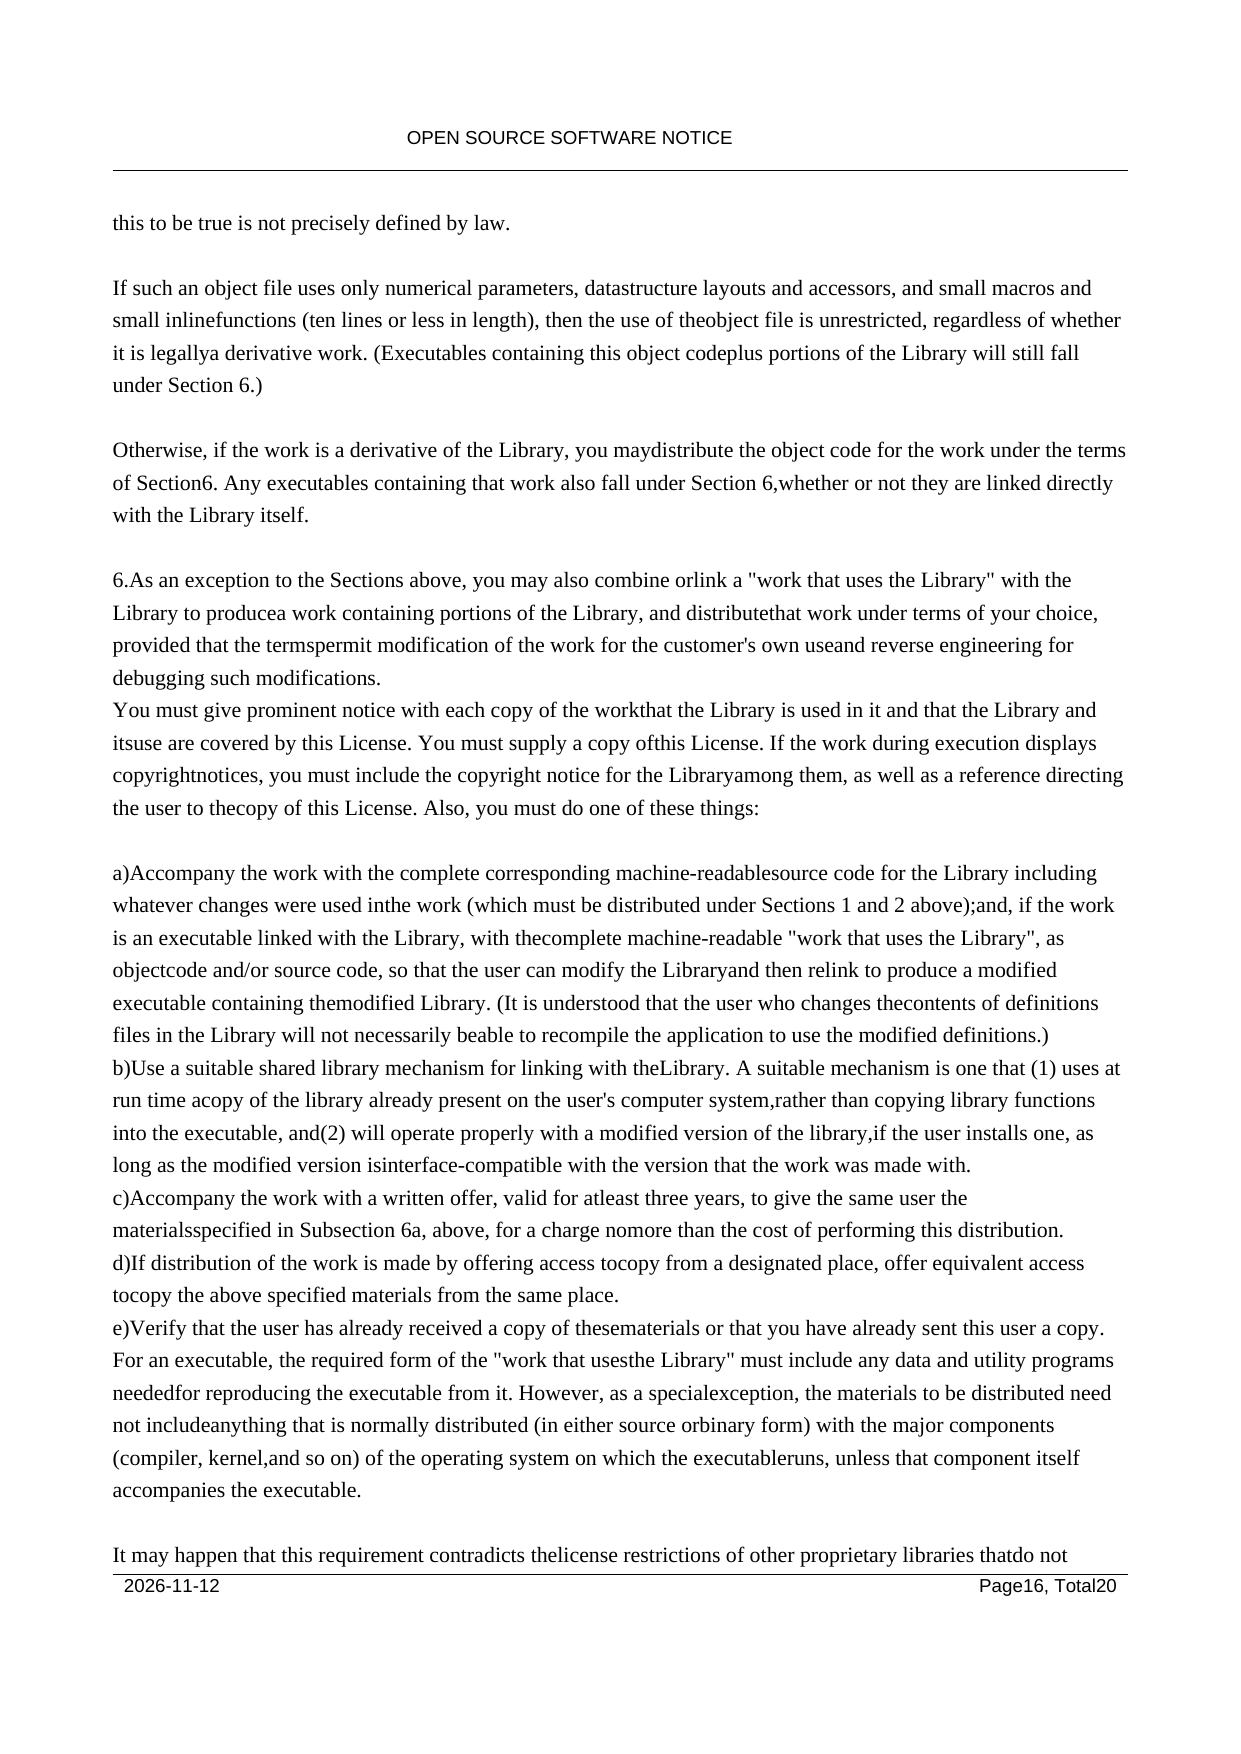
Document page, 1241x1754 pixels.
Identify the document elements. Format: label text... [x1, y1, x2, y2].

text For an executable, the required form of the "work that usesthe Library" must include any data and utility programs neededfor reproducing the executable from it. However, as a specialexception, the materials to be distributed need not includeanything that is normally distributed (in either source orbinary form) with the major components (compiler, kernel,and so on) of the operating system on which the executableruns, unless that component itself accompanies the executable. [112, 1344, 1128, 1506]
text b)Use a suitable shared library mechanism for linking with theLibrary. A suitable mechanism is one that (1) uses at run time acopy of the library already present on the user's computer system,rather than copying library functions into the executable, and(2) will operate properly with a modified version of the library,if the user installs one, as long as the modified version isinterface-compatible with the version that the work was made with. [112, 1051, 1128, 1181]
text 6.As an exception to the Sections above, you may also combine orlink a "work that uses the Library" with the Library to producea work containing portions of the Library, and distributethat work under terms of your choice, provided that the termspermit modification of the work for the customer's own useand reverse engineering for debugging such modifications. [112, 564, 1128, 694]
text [112, 206, 1128, 239]
text If such an object file uses only numerical parameters, datastructure layouts and accessors, and small macros and small inlinefunctions (ten lines or less in length), then the use of theobject file is unrestricted, regardless of whether it is legallya derivative work. (Executables containing this object codeplus portions of the Library will still fall under Section 6.) [112, 271, 1128, 401]
text e)Verify that the user has already received a copy of thesematerials or that you have already sent this user a copy. [112, 1311, 1128, 1344]
text Otherwise, if the work is a derivative of the Library, you maydistribute the object code for the work under the terms of Section6. Any executables containing that work also fall under Section 6,whether or not they are linked directly with the Library itself. [112, 434, 1128, 531]
text You must give prominent notice with each copy of the workthat the Library is used in it and that the Library and itsuse are covered by this License. You must supply a copy ofthis License. If the work during execution displays copyrightnotices, you must include the copyright notice for the Libraryamong them, as well as a reference directing the user to thecopy of this License. Also, you must do one of these things: [112, 694, 1128, 824]
text a)Accompany the work with the complete corresponding machine-readablesource code for the Library including whatever changes were used inthe work (which must be distributed under Sections 1 and 2 above);and, if the work is an executable linked with the Library, with thecomplete machine-readable "work that uses the Library", as objectcode and/or source code, so that the user can modify the Libraryand then relink to produce a modified executable containing themodified Library. (It is understood that the user who changes thecontents of definitions files in the Library will not necessarily beable to recompile the application to use the modified definitions.) [112, 856, 1128, 1051]
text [112, 1539, 1128, 1571]
text d)If distribution of the work is made by offering access tocopy from a designated place, offer equivalent access tocopy the above specified materials from the same place. [112, 1246, 1128, 1311]
text c)Accompany the work with a written offer, valid for atleast three years, to give the same user the materialsspecified in Subsection 6a, above, for a charge nomore than the cost of performing this distribution. [112, 1181, 1128, 1246]
